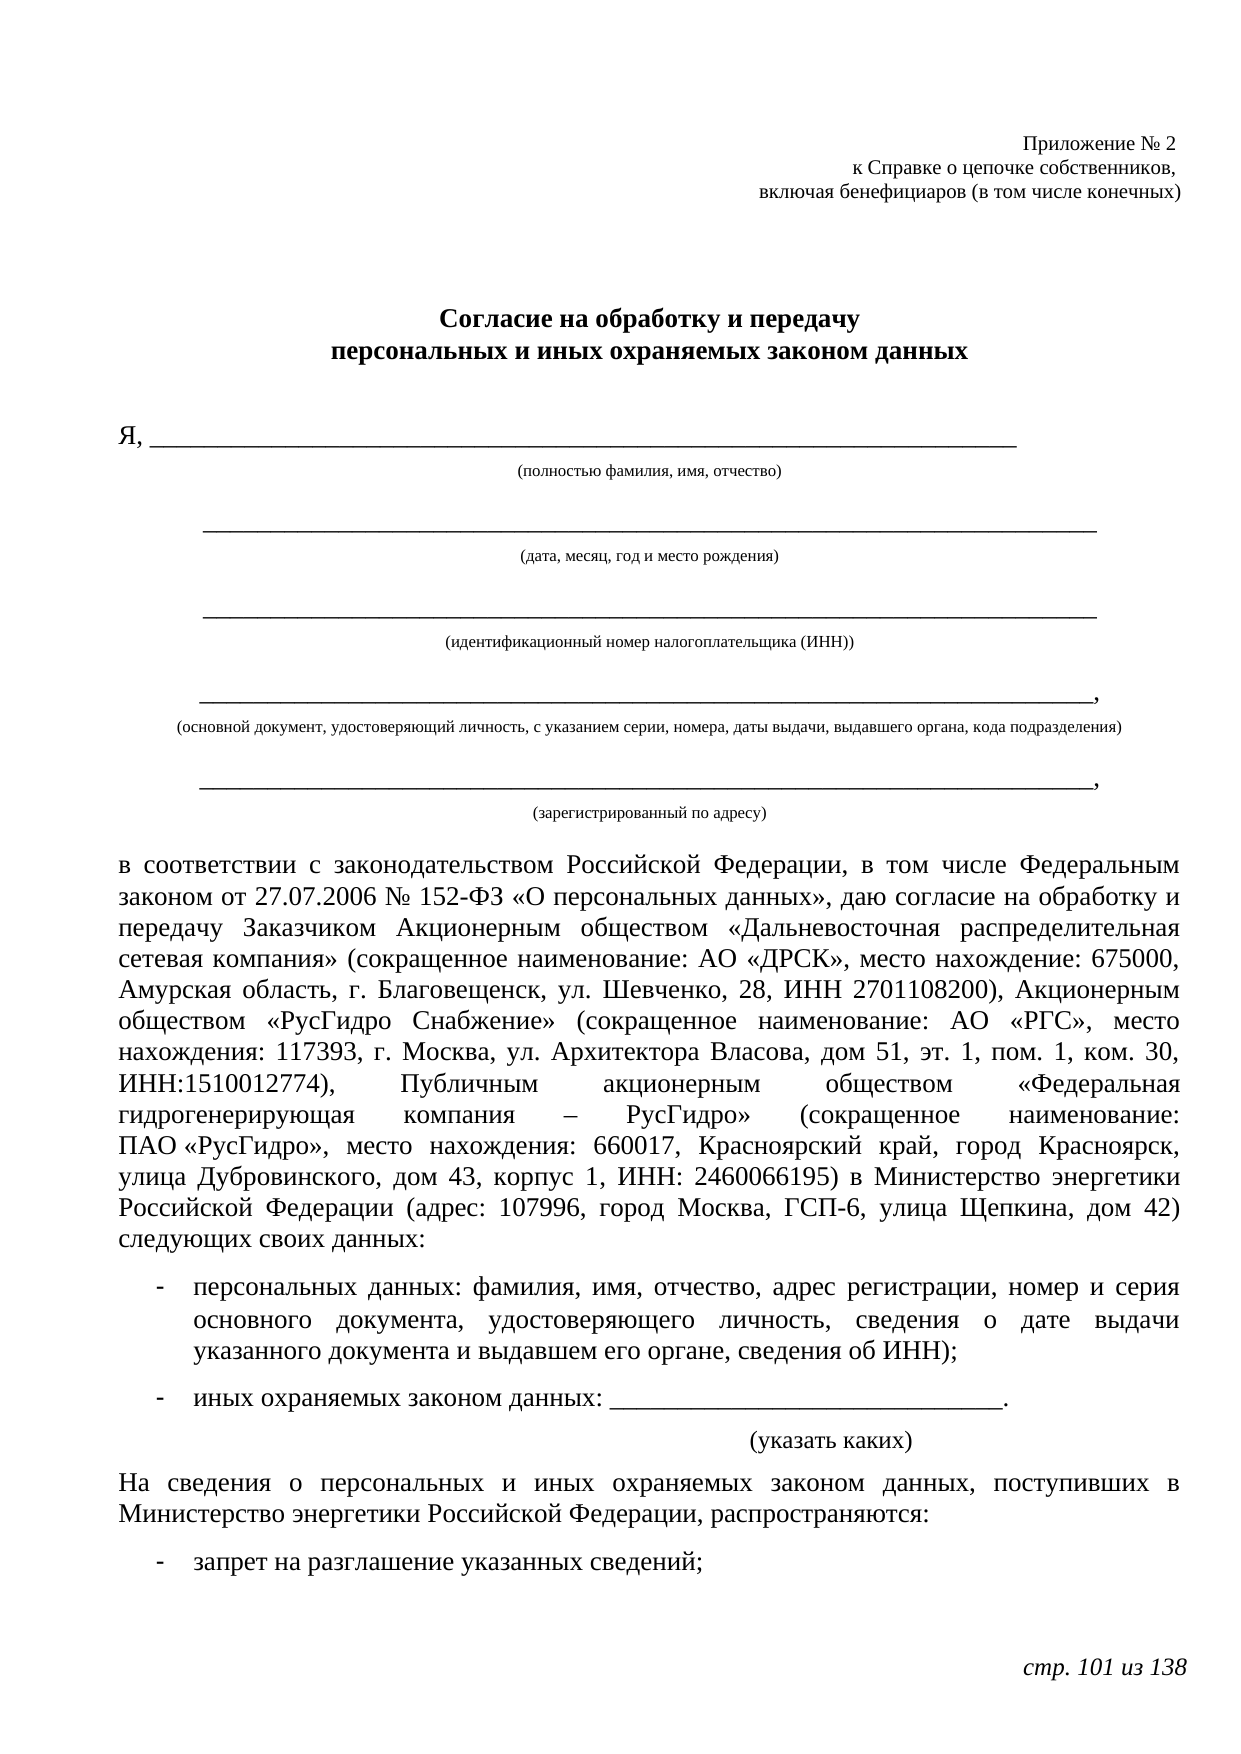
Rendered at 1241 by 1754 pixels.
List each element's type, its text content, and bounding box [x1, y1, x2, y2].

text (указать каких) [118, 1425, 1181, 1454]
list иных охраняемых законом данных: _____________________________. [156, 1378, 1181, 1414]
text __________________________________________________________________, [118, 761, 1181, 792]
text __________________________________________________________________ [118, 504, 1181, 536]
text (дата, месяц, год и место рождения) [118, 546, 1181, 579]
list персональных данных: фамилия, имя, отчество, адрес регистрации, номер и серия основного документа, удостоверяющего личность, сведения о дате выдачи указанного документа и выдавшем его органе, сведения об ИНН); [156, 1266, 1181, 1365]
text (основной документ, удостоверяющий личность, с указанием серии, номера, даты выдачи, выдавшего органа, кода подразделения) [118, 717, 1181, 751]
text Я, ________________________________________________________________ [118, 419, 1181, 450]
text (идентификационный номер налогоплательщика (ИНН)) [118, 632, 1181, 665]
text __________________________________________________________________ [118, 590, 1181, 621]
text (полностью фамилия, имя, отчество) [118, 461, 1181, 494]
text Согласие на обработку и передачу персональных и иных охраняемых законом данных [118, 303, 1181, 365]
text Приложение № 2 к Справке о цепочке собственников, включая бенефициаров (в том числе конечных) [118, 131, 1181, 203]
text На сведения о персональных и иных охраняемых законом данных, поступивших в Министерство энергетики Российской Федерации, распространяются: [118, 1466, 1181, 1528]
text (зарегистрированный по адресу) [118, 803, 1181, 836]
text в соответствии с законодательством Российской Федерации, в том числе Федеральным законом от 27.07.2006 № 152-ФЗ «О персональных данных», даю согласие на обработку и передачу Заказчиком Акционерным обществом «Дальневосточная распределительная сетевая компания» (сокращенное наименование: АО «ДРСК», место нахождение: 675000, Амурская область, г. Благовещенск, ул. Шевченко, 28, ИНН 2701108200), Акционерным обществом «РусГидро Снабжение» (сокращенное наименование: АО «РГС», место нахождения: 117393, г. Москва, ул. Архитектора Власова, дом 51, эт. 1, пом. 1, ком. 30, ИНН:1510012774), Публичным акционерным обществом «Федеральная гидрогенерирующая компания – РусГидро» (сокращенное наименование: ПАО «РусГидро», место нахождения: 660017, Красноярский край, город Красноярск, улица Дубровинского, дом 43, корпус 1, ИНН: 2460066195) в Министерство энергетики Российской Федерации (адрес: 107996, город Москва, ГСП-6, улица Щепкина, дом 42) следующих своих данных: [118, 849, 1181, 1253]
text __________________________________________________________________, [118, 676, 1181, 707]
list запрет на разглашение указанных сведений; [156, 1541, 1181, 1578]
